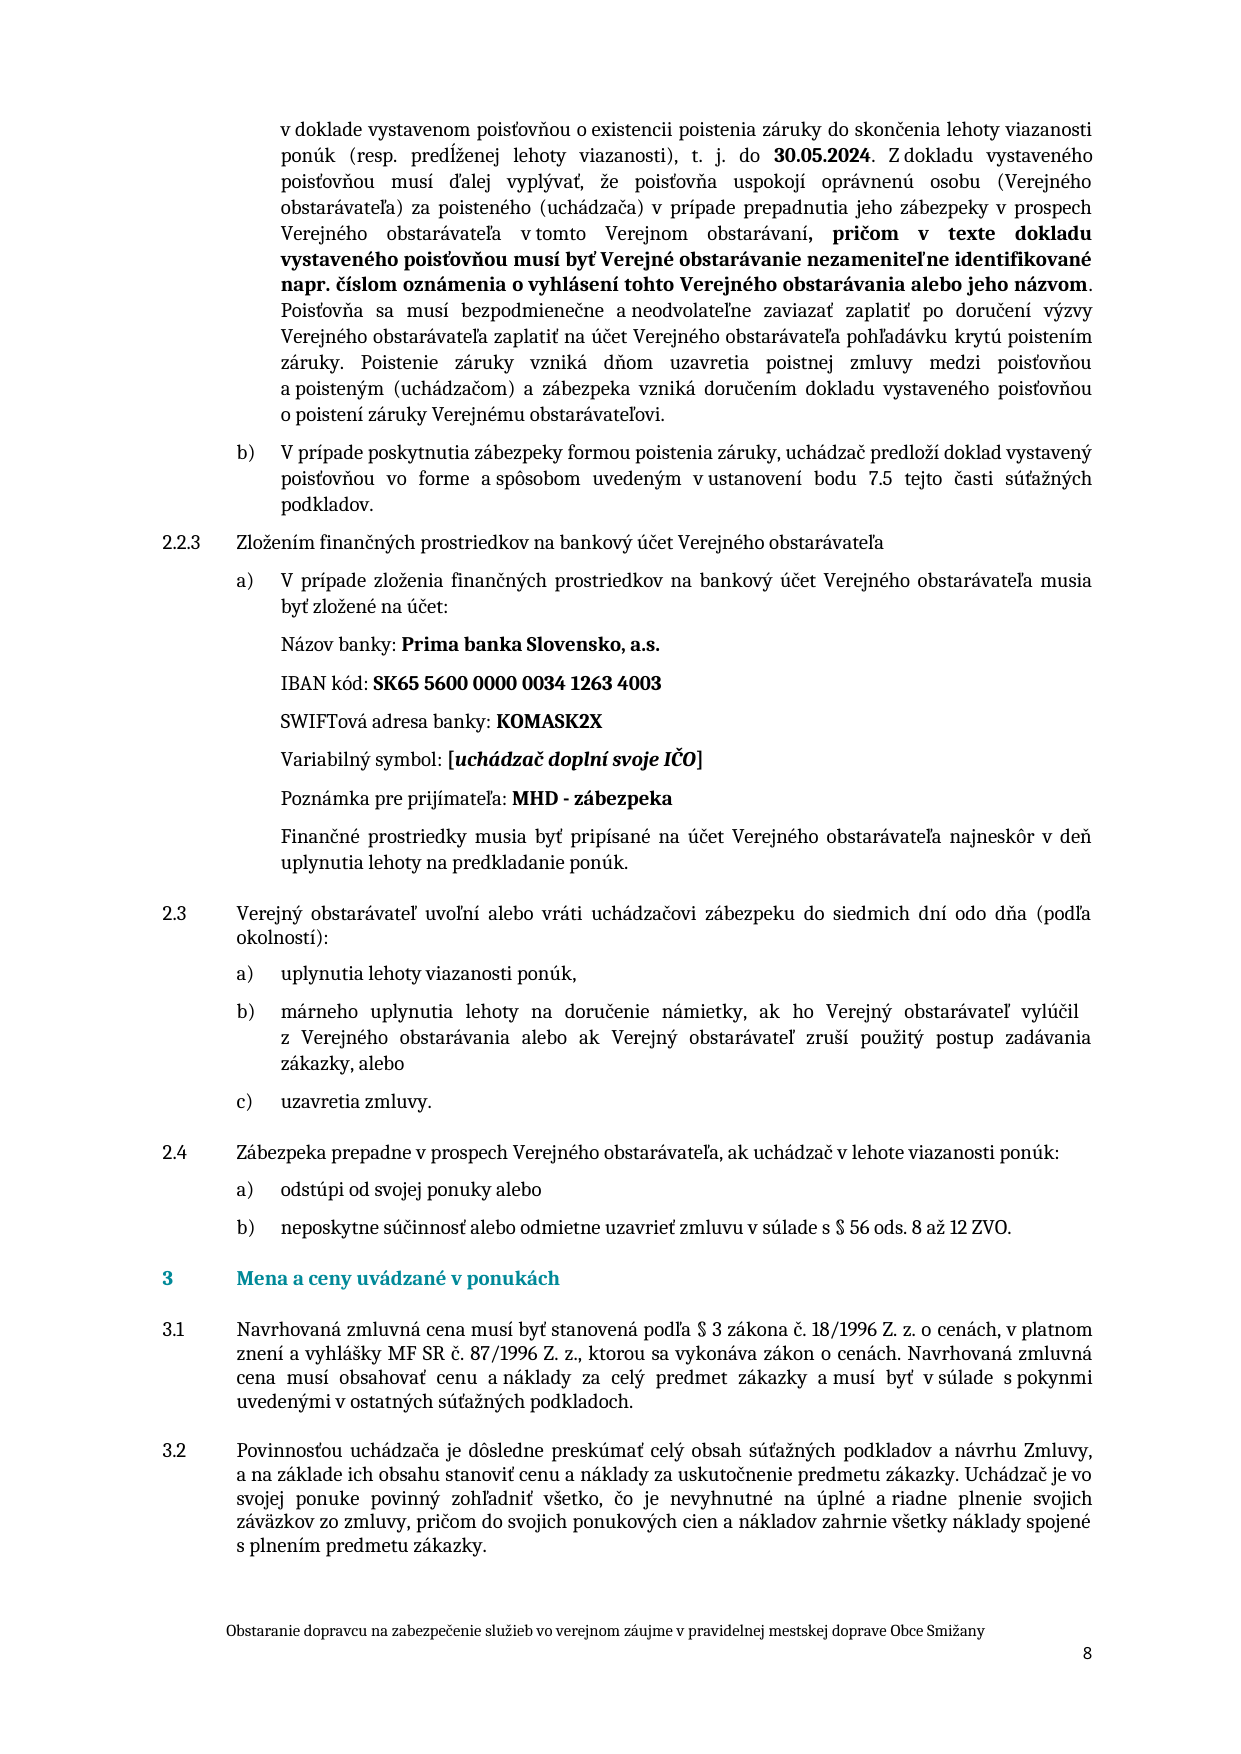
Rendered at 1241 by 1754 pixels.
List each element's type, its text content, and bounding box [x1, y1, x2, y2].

text Poznámka pre prijímateľa: MHD - zábezpeka [281, 786, 1093, 810]
text Variabilný symbol: [uchádzač doplní svoje IČO] [281, 748, 1093, 772]
subtitle Mena a ceny uvádzané v ponukách [162, 1267, 1093, 1291]
subtitle Navrhovaná zmluvná cena musí byť stanovená podľa § 3 zákona č. 18/1996 Z. z. o cenách, v platnom znení a vyhlášky MF SR č. 87/1996 Z. z., ktorou sa vykonáva zákon o cenách. Navrhovaná zmluvná cena musí obsahovať cenu a náklady za celý predmet zákazky a musí byť v súlade s pokynmi uvedenými v ostatných súťažných podkladoch. [162, 1317, 1093, 1413]
text IBAN kód: SK65 5600 0000 0034 1263 4003 [281, 671, 1093, 695]
subtitle Zábezpeka prepadne v prospech Verejného obstarávateľa, ak uchádzač v lehote viazanosti ponúk: [162, 1141, 1093, 1165]
subtitle uzavretia zmluvy. [236, 1090, 1093, 1114]
subtitle odstúpi od svojej ponuky alebo [236, 1177, 1093, 1201]
subtitle neposkytne súčinnosť alebo odmietne uzavrieť zmluvu v súlade s § 56 ods. 8 až 12 ZVO. [236, 1216, 1093, 1240]
subtitle V prípade poskytnutia zábezpeky formou poistenia záruky, uchádzač predloží doklad vystavený poisťovňou vo forme a spôsobom uvedeným v ustanovení bodu 7.5 tejto časti súťažných podkladov. [236, 441, 1093, 516]
subtitle Verejný obstarávateľ uvoľní alebo vráti uchádzačovi zábezpeku do siedmich dní odo dňa (podľa okolností): [162, 901, 1093, 949]
text Názov banky: Prima banka Slovensko, a.s. [281, 633, 1093, 657]
subtitle Zložením finančných prostriedkov na bankový účet Verejného obstarávateľa [162, 531, 1093, 554]
subtitle uplynutia lehoty viazanosti ponúk, [236, 962, 1093, 986]
subtitle V prípade zloženia finančných prostriedkov na bankový účet Verejného obstarávateľa musia byť zložené na účet: [236, 569, 1093, 619]
text Finančné prostriedky musia byť pripísané na účet Verejného obstarávateľa najneskôr v deň uplynutia lehoty na predkladanie ponúk. [281, 825, 1093, 874]
text SWIFTová adresa banky: KOMASK2X [281, 710, 1093, 734]
subtitle Povinnosťou uchádzača je dôsledne preskúmať celý obsah súťažných podkladov a návrhu Zmluvy, a na základe ich obsahu stanoviť cenu a náklady za uskutočnenie predmetu zákazky. Uchádzač je vo svojej ponuke povinný zohľadniť všetko, čo je nevyhnutné na úplné a riadne plnenie svojich záväzkov zo zmluvy, pričom do svojich ponukových cien a nákladov zahrnie všetky náklady spojené s plnením predmetu zákazky. [162, 1438, 1093, 1558]
subtitle márneho uplynutia lehoty na doručenie námietky, ak ho Verejný obstarávateľ vylúčil z Verejného obstarávania alebo ak Verejný obstarávateľ zruší použitý postup zadávania zákazky, alebo [236, 1000, 1093, 1076]
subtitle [236, 118, 1093, 426]
